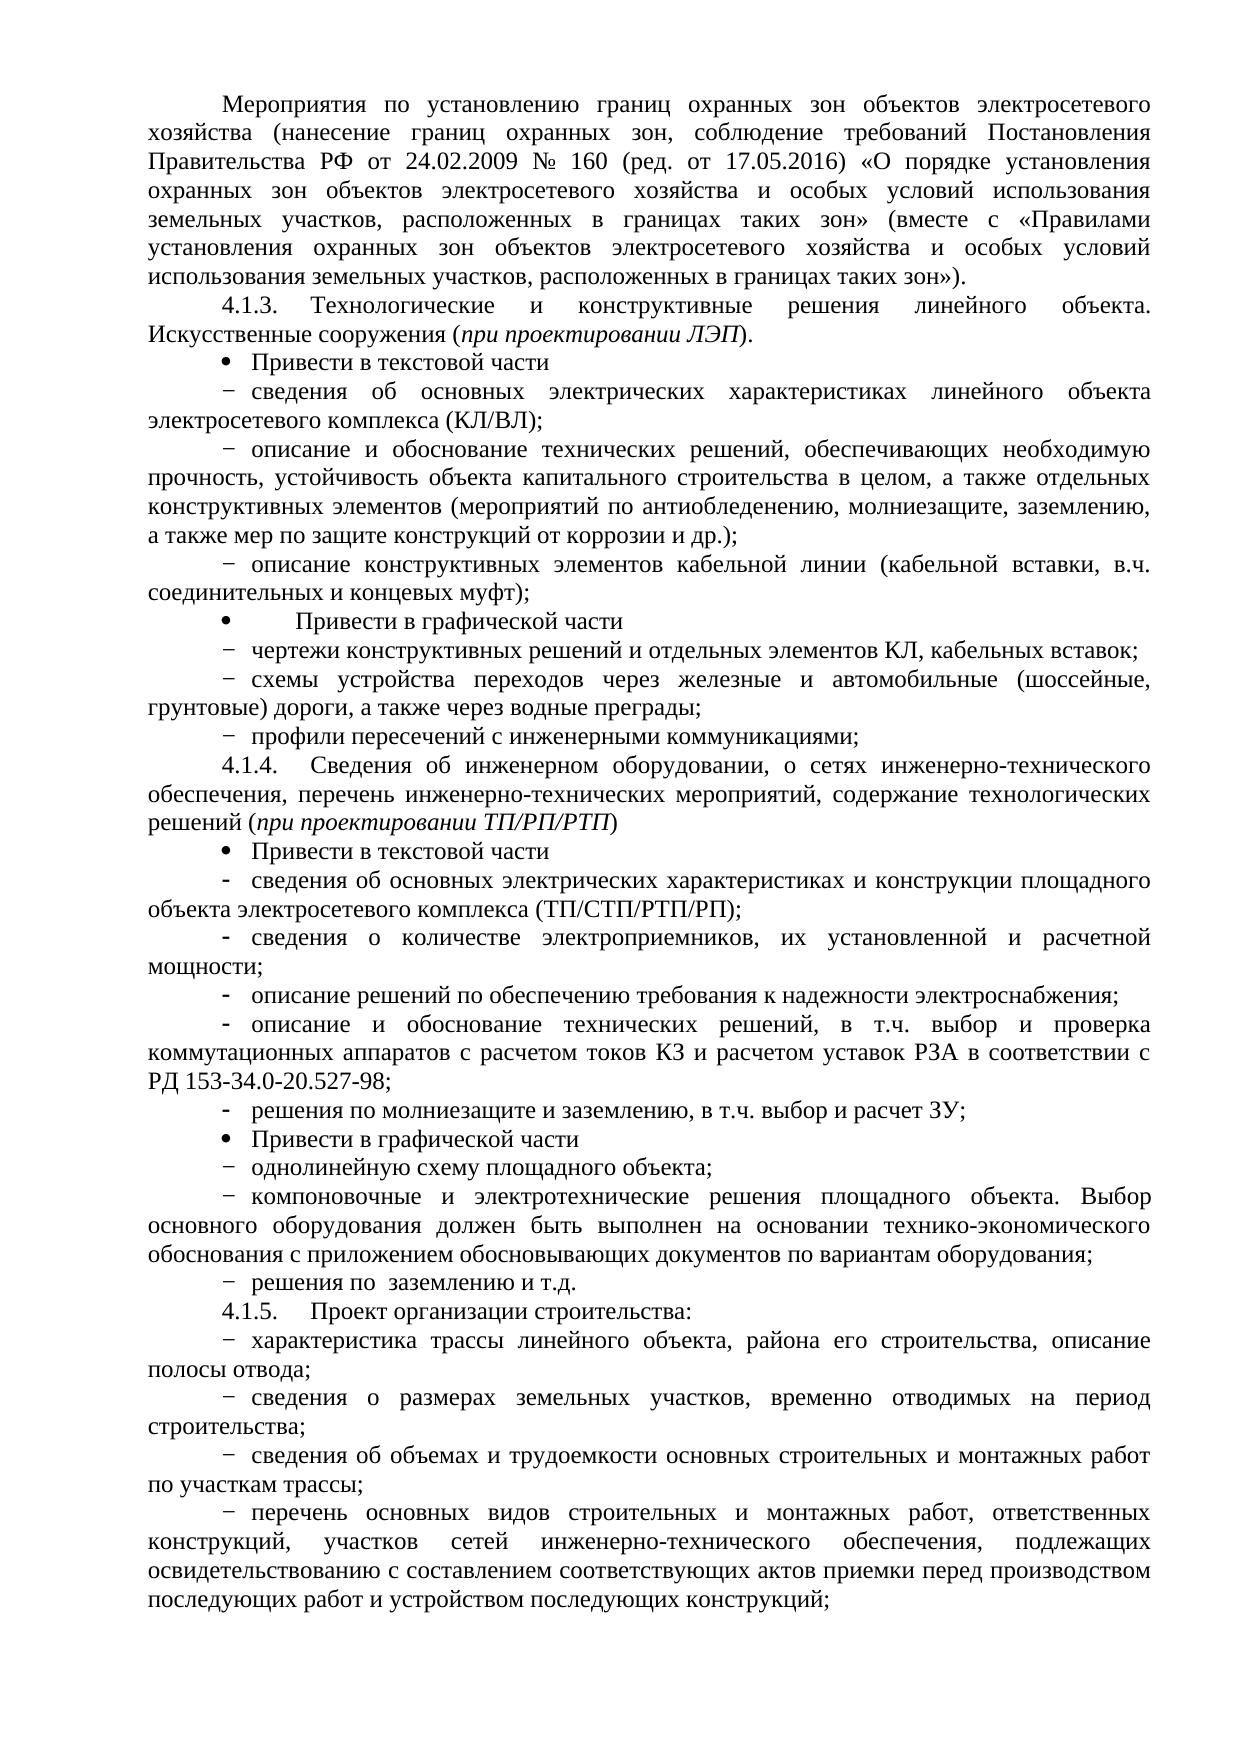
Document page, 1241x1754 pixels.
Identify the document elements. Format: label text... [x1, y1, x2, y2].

list решения по заземлению и т.д. [148, 1267, 1152, 1296]
list схемы устройства переходов через железные и автомобильные (шоссейные, грунтовые) дороги, а также через водные преграды; [148, 664, 1152, 721]
list Проект организации строительства: [148, 1296, 1152, 1325]
list Привести в текстовой части [148, 836, 1152, 865]
list Технологические и конструктивные решения линейного объекта. Искусственные сооружения (при проектировании ЛЭП). [148, 290, 1152, 347]
list описание и обоснование технических решений, обеспечивающих необходимую прочность, устойчивость объекта капитального строительства в целом, а также отдельных конструктивных элементов (мероприятий по антиобледенению, молниезащите, заземлению, а также мер по защите конструкций от коррозии и др.); [148, 434, 1152, 549]
list Привести в графической части [148, 606, 1152, 635]
list Привести в текстовой части [148, 347, 1152, 376]
list перечень основных видов строительных и монтажных работ, ответственных конструкций, участков сетей инженерно-технического обеспечения, подлежащих освидетельствованию с составлением соответствующих актов приемки перед производством последующих работ и устройством последующих конструкций; [148, 1497, 1152, 1612]
list решения по молниезащите и заземлению, в т.ч. выбор и расчет ЗУ; [148, 1095, 1152, 1124]
list характеристика трассы линейного объекта, района его строительства, описание полосы отвода; [148, 1325, 1152, 1382]
list описание конструктивных элементов кабельной линии (кабельной вставки, в.ч. соединительных и концевых муфт); [148, 549, 1152, 606]
list описание и обоснование технических решений, в т.ч. выбор и проверка коммутационных аппаратов с расчетом токов КЗ и расчетом уставок РЗА в соответствии с РД 153-34.0-20.527-98; [148, 1009, 1152, 1095]
list сведения об основных электрических характеристиках линейного объекта электросетевого комплекса (КЛ/ВЛ); [148, 376, 1152, 434]
list сведения о количестве электроприемников, их установленной и расчетной мощности; [148, 922, 1152, 980]
list Привести в графической части [148, 1124, 1152, 1152]
list Сведения об инженерном оборудовании, о сетях инженерно-технического обеспечения, перечень инженерно-технических мероприятий, содержание технологических решений (при проектировании ТП/РП/РТП) [148, 750, 1152, 836]
list сведения об основных электрических характеристиках и конструкции площадного объекта электросетевого комплекса (ТП/СТП/РТП/РП); [148, 865, 1152, 922]
list компоновочные и электротехнические решения площадного объекта. Выбор основного оборудования должен быть выполнен на основании технико-экономического обоснования с приложением обосновывающих документов по вариантам оборудования; [148, 1181, 1152, 1267]
list сведения об объемах и трудоемкости основных строительных и монтажных работ по участкам трассы; [148, 1440, 1152, 1497]
list чертежи конструктивных решений и отдельных элементов КЛ, кабельных вставок; [148, 635, 1152, 664]
list профили пересечений с инженерными коммуникациями; [148, 721, 1152, 750]
list Мероприятия по установлению границ охранных зон объектов электросетевого хозяйства (нанесение границ охранных зон, соблюдение требований Постановления Правительства РФ от 24.02.2009 № 160 (ред. от 17.05.2016) «О порядке установления охранных зон объектов электросетевого хозяйства и особых условий использования земельных участков, расположенных в границах таких зон» (вместе с «Правилами установления охранных зон объектов электросетевого хозяйства и особых условий использования земельных участков, расположенных в границах таких зон»). [148, 89, 1152, 290]
list сведения о размерах земельных участков, временно отводимых на период строительства; [148, 1382, 1152, 1440]
list описание решений по обеспечению требования к надежности электроснабжения; [148, 980, 1152, 1009]
list однолинейную схему площадного объекта; [148, 1152, 1152, 1181]
